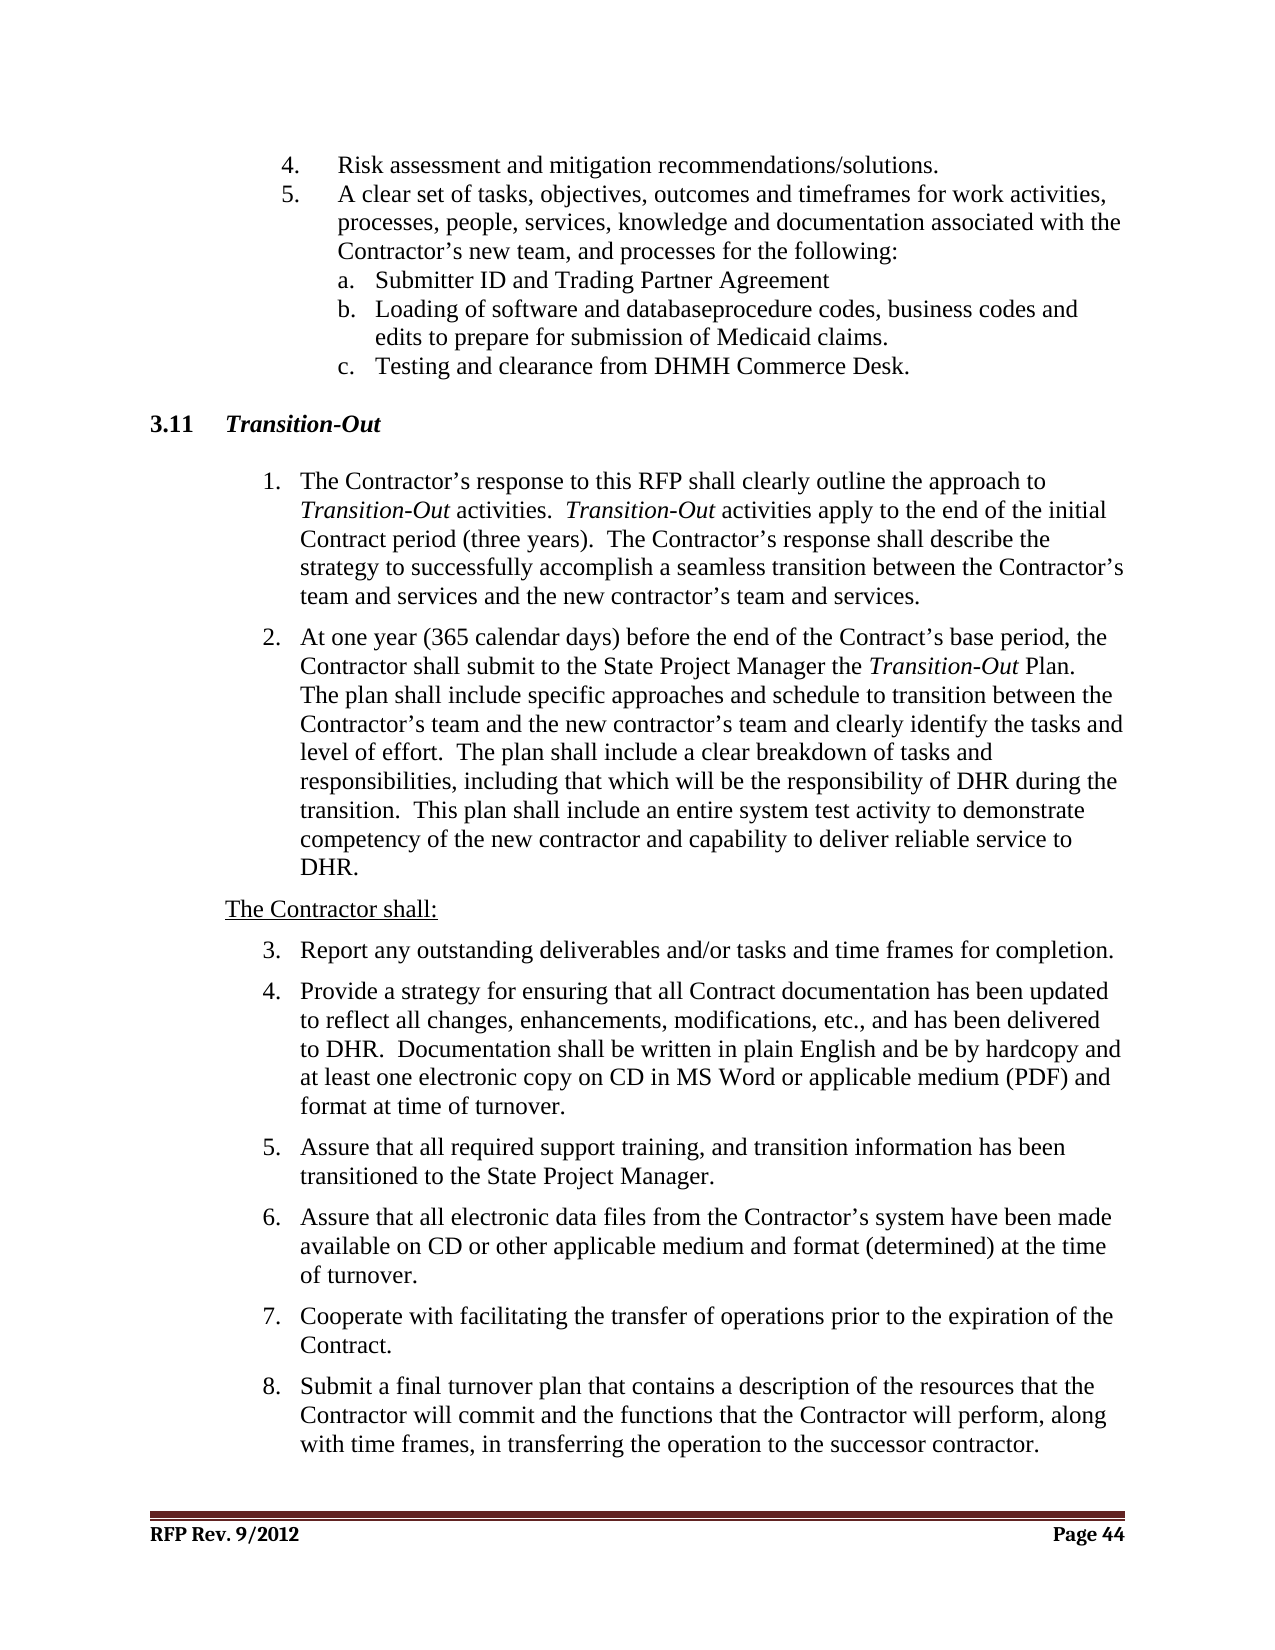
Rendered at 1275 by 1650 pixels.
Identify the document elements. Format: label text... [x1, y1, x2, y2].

text 3.11 Transition-Out [150, 409, 1125, 437]
list Submit a final turnover plan that contains a description of the resources that the Contractor will commit and the functions that the Contractor will perform, along with time frames, in transferring the operation to the successor contractor. [262, 1371, 1125, 1457]
list Cooperate with facilitating the transfer of operations prior to the expiration of the Contract. [262, 1301, 1125, 1359]
list Risk assessment and mitigation recommendations/solutions. [281, 150, 1125, 179]
list A clear set of tasks, objectives, outcomes and timeframes for work activities, processes, people, services, knowledge and documentation associated with the Contractor’s new team, and processes for the following: [281, 179, 1125, 265]
list Report any outstanding deliverables and/or tasks and time frames for completion. [262, 935, 1125, 964]
list At one year (365 calendar days) before the end of the Contract’s base period, the Contractor shall submit to the State Project Manager the Transition-Out Plan. The plan shall include specific approaches and schedule to transition between the Contractor’s team and the new contractor’s team and clearly identify the tasks and level of effort. The plan shall include a clear breakdown of tasks and responsibilities, including that which will be the responsibility of DHR during the transition. This plan shall include an entire system test activity to demonstrate competency of the new contractor and capability to deliver reliable service to DHR. [262, 622, 1125, 881]
list Loading of software and databaseprocedure codes, business codes and edits to prepare for submission of Medicaid claims. [337, 294, 1125, 351]
list The Contractor’s response to this RFP shall clearly outline the approach to Transition-Out activities. Transition-Out activities apply to the end of the initial Contract period (three years). The Contractor’s response shall describe the strategy to successfully accomplish a seamless transition between the Contractor’s team and services and the new contractor’s team and services. [262, 466, 1125, 610]
list Assure that all electronic data files from the Contractor’s system have been made available on CD or other applicable medium and format (determined) at the time of turnover. [262, 1202, 1125, 1289]
list Provide a strategy for ensuring that all Contract documentation has been updated to reflect all changes, enhancements, modifications, etc., and has been delivered to DHR. Documentation shall be written in plain English and be by hardcopy and at least one electronic copy on CD in MS Word or applicable medium (PDF) and format at time of turnover. [262, 976, 1125, 1120]
list Submitter ID and Trading Partner Agreement [337, 265, 1125, 294]
list Testing and clearance from DHMH Commerce Desk. [337, 351, 1125, 380]
text The Contractor shall: [225, 894, 1125, 922]
list Assure that all required support training, and transition information has been transitioned to the State Project Manager. [262, 1132, 1125, 1190]
